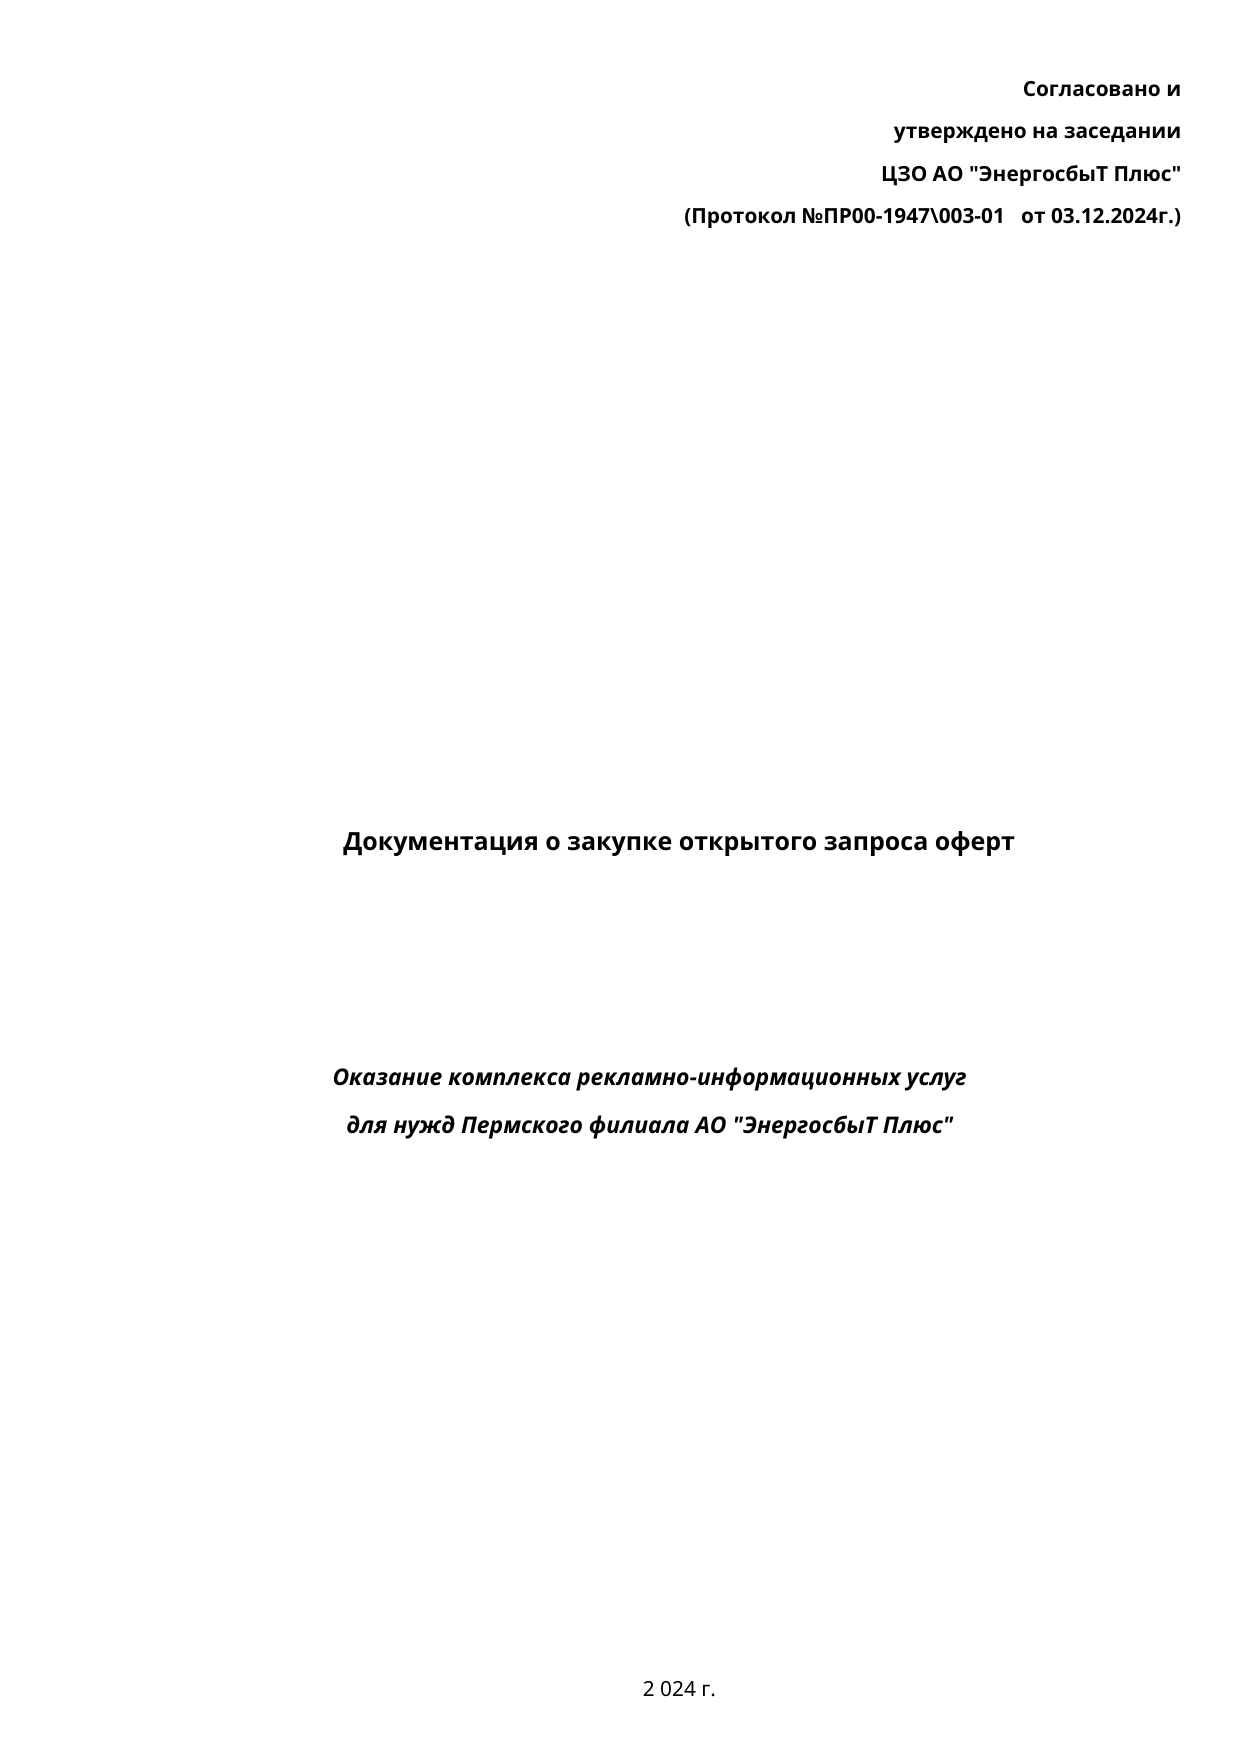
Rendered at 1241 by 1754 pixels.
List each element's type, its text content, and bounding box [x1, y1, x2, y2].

text (Протокол №ПР00-1947\003-01 от 03.12.2024г.) [474, 202, 1181, 230]
text 2 024 г. [118, 1674, 1181, 1702]
text для нужд Пермского филиала АО "ЭнергосбыТ Плюс" [118, 1109, 1181, 1140]
text ЦЗО АО "ЭнергосбыТ Плюс" [474, 159, 1181, 187]
text утверждено на заседании [474, 116, 1181, 145]
text Оказание комплекса рекламно-информационных услуг [118, 1061, 1181, 1092]
text Согласовано и [474, 74, 1181, 102]
text Документация о закупке открытого запроса оферт [118, 823, 1181, 857]
